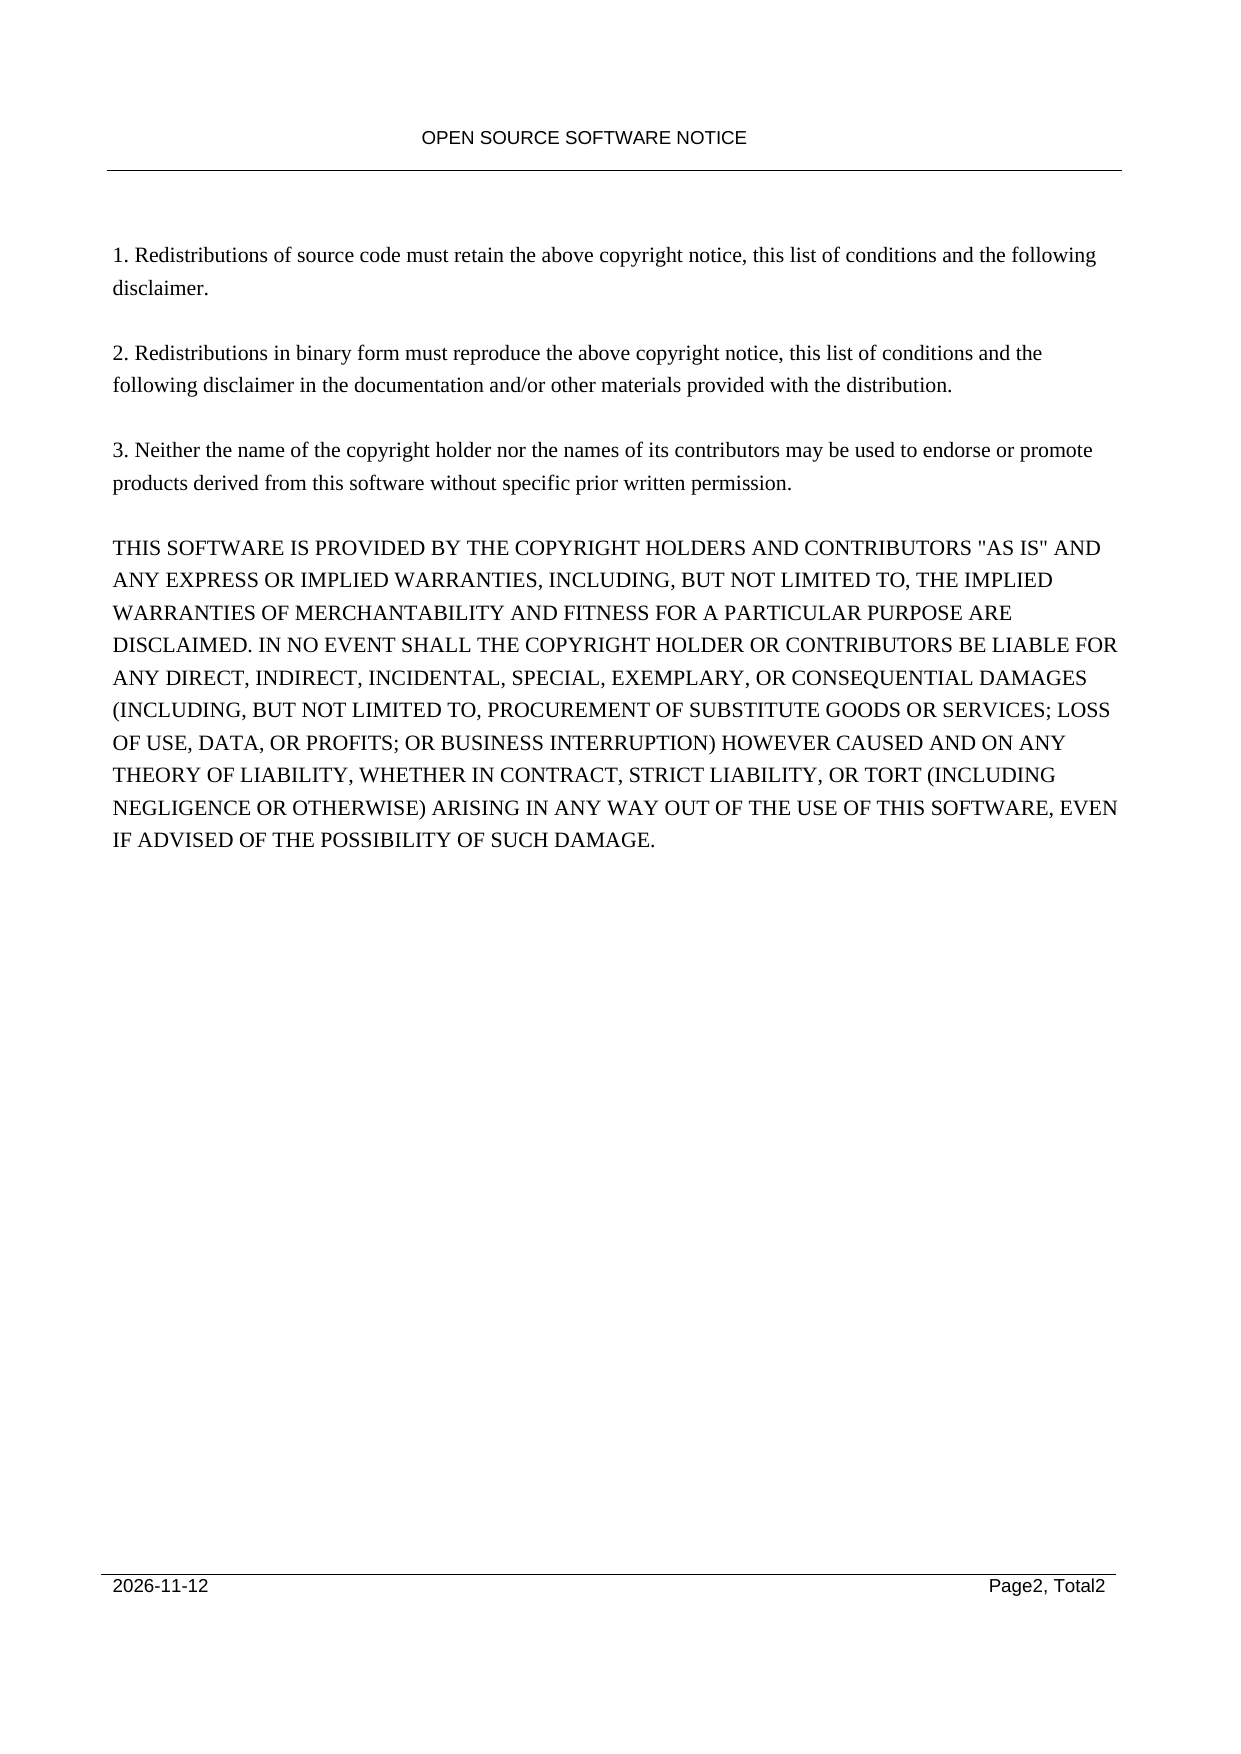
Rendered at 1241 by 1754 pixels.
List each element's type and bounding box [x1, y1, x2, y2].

text [112, 206, 1128, 856]
